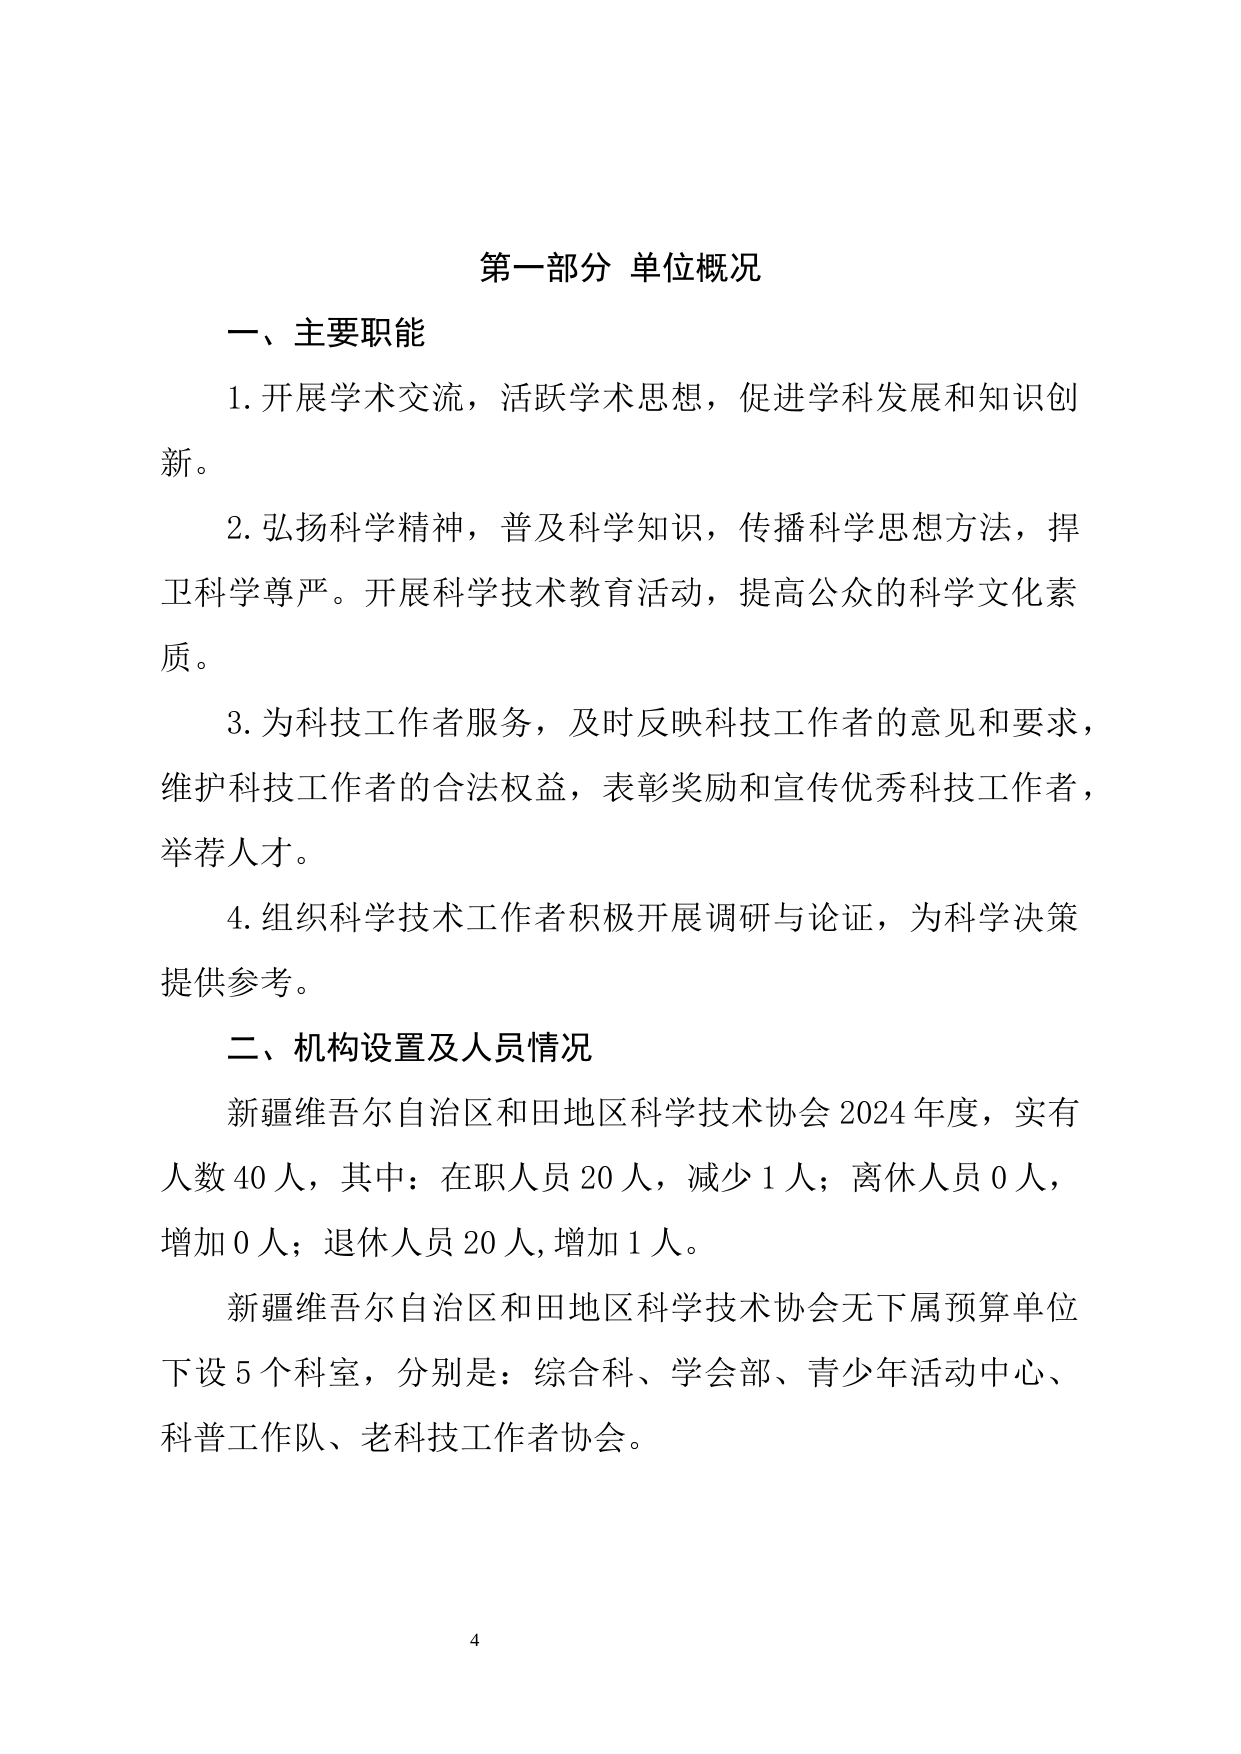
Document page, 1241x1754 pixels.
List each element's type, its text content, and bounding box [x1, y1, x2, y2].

text 3.为科技工作者服务，及时反映科技工作者的意见和要求，维护科技工作者的合法权益，表彰奖励和宣传优秀科技工作者，举荐人才。 [159, 688, 1081, 883]
text 二、机构设置及人员情况 [159, 1013, 1081, 1078]
text 新疆维吾尔自治区和田地区科学技术协会无下属预算单位，下设5个科室，分别是：综合科、学会部、青少年活动中心、科普工作队、老科技工作者协会。 [159, 1273, 1081, 1468]
text 2.弘扬科学精神，普及科学知识，传播科学思想方法，捍卫科学尊严。开展科学技术教育活动，提高公众的科学文化素质。 [159, 493, 1081, 688]
text 新疆维吾尔自治区和田地区科学技术协会2024年度，实有人数40人，其中：在职人员20人，减少1人；离休人员0人，增加0人；退休人员20人,增加1人。 [159, 1078, 1081, 1273]
text 第一部分 单位概况 [159, 233, 1081, 298]
text 4.组织科学技术工作者积极开展调研与论证，为科学决策提供参考。 [159, 883, 1081, 1013]
text 1.开展学术交流，活跃学术思想，促进学科发展和知识创新。 [159, 363, 1081, 493]
text 一、主要职能 [159, 298, 1081, 363]
